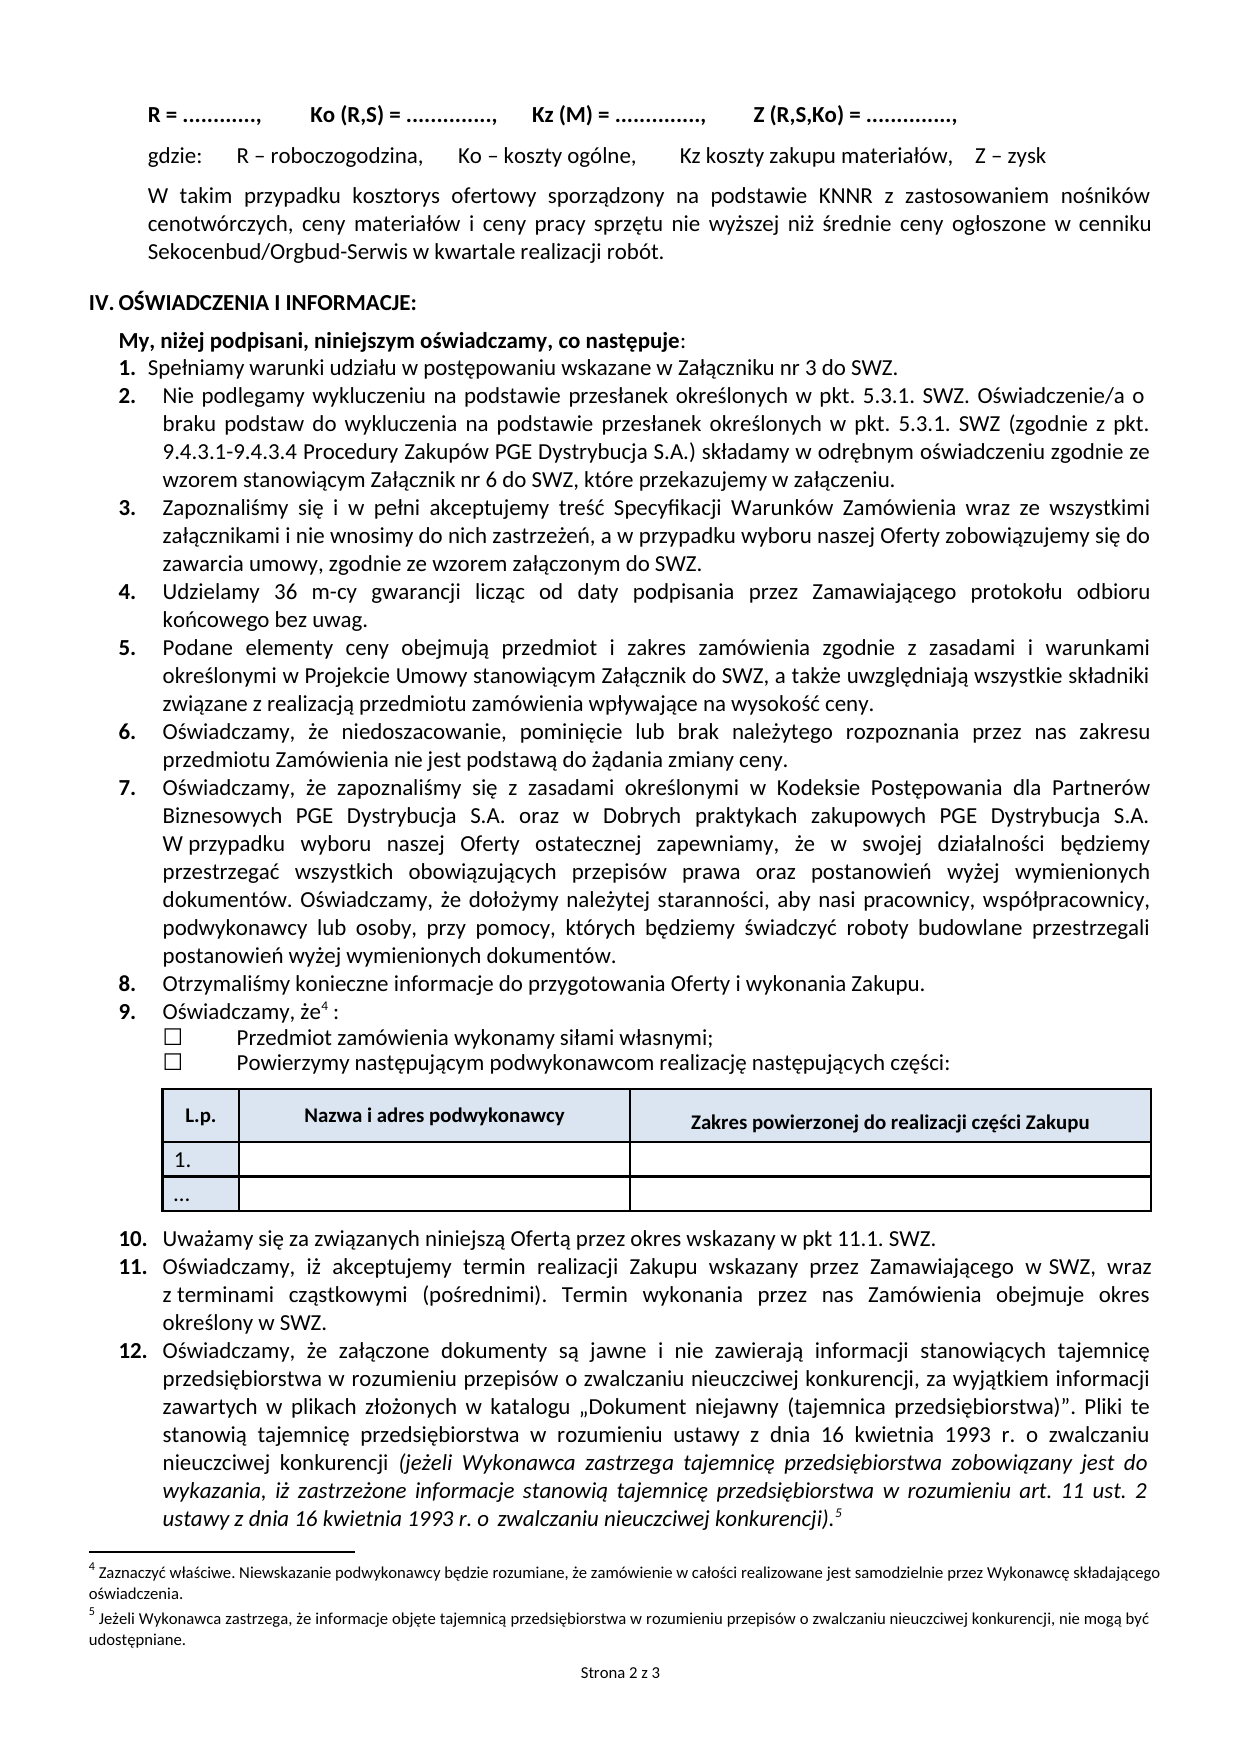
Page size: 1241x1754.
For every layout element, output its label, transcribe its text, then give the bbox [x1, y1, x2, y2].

list Oświadczamy, że zapoznaliśmy się z zasadami określonymi w Kodeksie Postępowania dla Partnerów Biznesowych PGE Dystrybucja S.A. oraz w Dobrych praktykach zakupowych PGE Dystrybucja S.A. W przypadku wyboru naszej Oferty ostatecznej zapewniamy, że w swojej działalności będziemy przestrzegać wszystkich obowiązujących przepisów prawa oraz postanowień wyżej wymienionych dokumentów. Oświadczamy, że dołożymy należytej staranności, aby nasi pracownicy, współpracownicy, podwykonawcy lub osoby, przy pomocy, których będziemy świadczyć roboty budowlane przestrzegali postanowień wyżej wymienionych dokumentów. [118, 773, 1152, 969]
text My, niżej podpisani, niniejszym oświadczamy, co następuje: [118, 328, 1152, 353]
list Oświadczamy, że : [89, 997, 1152, 1026]
list Podane elementy ceny obejmują przedmiot i zakres zamówienia zgodnie z zasadami i warunkami określonymi w Projekcie Umowy stanowiącym Załącznik do SWZ, a także uwzględniają wszystkie składniki związane z realizacją przedmiotu zamówienia wpływające na wysokość ceny. [118, 633, 1152, 717]
table_cell [240, 1178, 629, 1210]
list Uważamy się za związanych niniejszą Ofertą przez okres wskazany w pkt 11.1. SWZ. [118, 1224, 1152, 1252]
text gdzie: R – roboczogodzina, Ko – koszty ogólne, Kz koszty zakupu materiałów, Z – zysk [148, 141, 1152, 169]
list Oświadczamy, iż akceptujemy termin realizacji Zakupu wskazany przez Zamawiającego w SWZ, wraz z terminami cząstkowymi (pośrednimi). Termin wykonania przez nas Zamówienia obejmuje okres określony w SWZ. [118, 1252, 1152, 1336]
list Oświadczamy, że załączone dokumenty są jawne i nie zawierają informacji stanowiących tajemnicę przedsiębiorstwa w rozumieniu przepisów o zwalczaniu nieuczciwej konkurencji, za wyjątkiem informacji zawartych w plikach złożonych w katalogu „Dokument niejawny (tajemnica przedsiębiorstwa)”. Pliki te stanowią tajemnicę przedsiębiorstwa w rozumieniu ustawy z dnia 16 kwietnia 1993 r. o zwalczaniu nieuczciwej konkurencji (jeżeli Wykonawca zastrzega tajemnicę przedsiębiorstwa zobowiązany jest do wykazania, iż zastrzeżone informacje stanowią tajemnicę przedsiębiorstwa w rozumieniu art. 11 ust. 2 ustawy z dnia 16 kwietnia 1993 r. o zwalczaniu nieuczciwej konkurencji). [118, 1336, 1152, 1532]
table_header Nazwa i adres podwykonawcy [240, 1090, 629, 1141]
list Zapoznaliśmy się i w pełni akceptujemy treść Specyfikacji Warunków Zamówienia wraz ze wszystkimi załącznikami i nie wnosimy do nich zastrzeżeń, a w przypadku wyboru naszej Oferty zobowiązujemy się do zawarcia umowy, zgodnie ze wzorem załączonym do SWZ. [118, 493, 1152, 577]
text Przedmiot zamówienia wykonamy siłami własnymi; [162, 1026, 1181, 1051]
table_cell [631, 1143, 1150, 1175]
table_header Zakres powierzonej do realizacji części Zakupu [631, 1090, 1150, 1141]
table_cell … [164, 1178, 238, 1210]
text Powierzymy następującym podwykonawcom realizację następujących części: [162, 1051, 1181, 1076]
text OŚWIADCZENIA I INFORMACJE: [89, 291, 1152, 316]
table_cell [240, 1143, 629, 1175]
table_cell [631, 1178, 1150, 1210]
list Udzielamy 36 m-cy gwarancji licząc od daty podpisania przez Zamawiającego protokołu odbioru końcowego bez uwag. [118, 577, 1152, 633]
list Spełniamy warunki udziału w postępowaniu wskazane w Załączniku nr 3 do SWZ. [118, 353, 1152, 381]
text W takim przypadku kosztorys ofertowy sporządzony na podstawie KNNR z zastosowaniem nośników cenotwórczych, ceny materiałów i ceny pracy sprzętu nie wyższej niż średnie ceny ogłoszone w cenniku Sekocenbud/Orgbud-Serwis w kwartale realizacji robót. [148, 181, 1152, 266]
list Nie podlegamy wykluczeniu na podstawie przesłanek określonych w pkt. 5.3.1. SWZ. Oświadczenie/a o braku podstaw do wykluczenia na podstawie przesłanek określonych w pkt. 5.3.1. SWZ (zgodnie z pkt. 9.4.3.1-9.4.3.4 Procedury Zakupów PGE Dystrybucja S.A.) składamy w odrębnym oświadczeniu zgodnie ze wzorem stanowiącym Załącznik nr 6 do SWZ, które przekazujemy w załączeniu. [118, 381, 1152, 493]
table_header L.p. [164, 1090, 238, 1141]
list Otrzymaliśmy konieczne informacje do przygotowania Oferty i wykonania Zakupu. [89, 969, 1152, 997]
list Oświadczamy, że niedoszacowanie, pominięcie lub brak należytego rozpoznania przez nas zakresu przedmiotu Zamówienia nie jest podstawą do żądania zmiany ceny. [118, 717, 1152, 773]
text R = ............, Ko (R,S) = .............., Kz (M) = .............., Z (R,S,Ko) = .............., [148, 100, 1152, 128]
table_cell 1. [164, 1143, 238, 1175]
